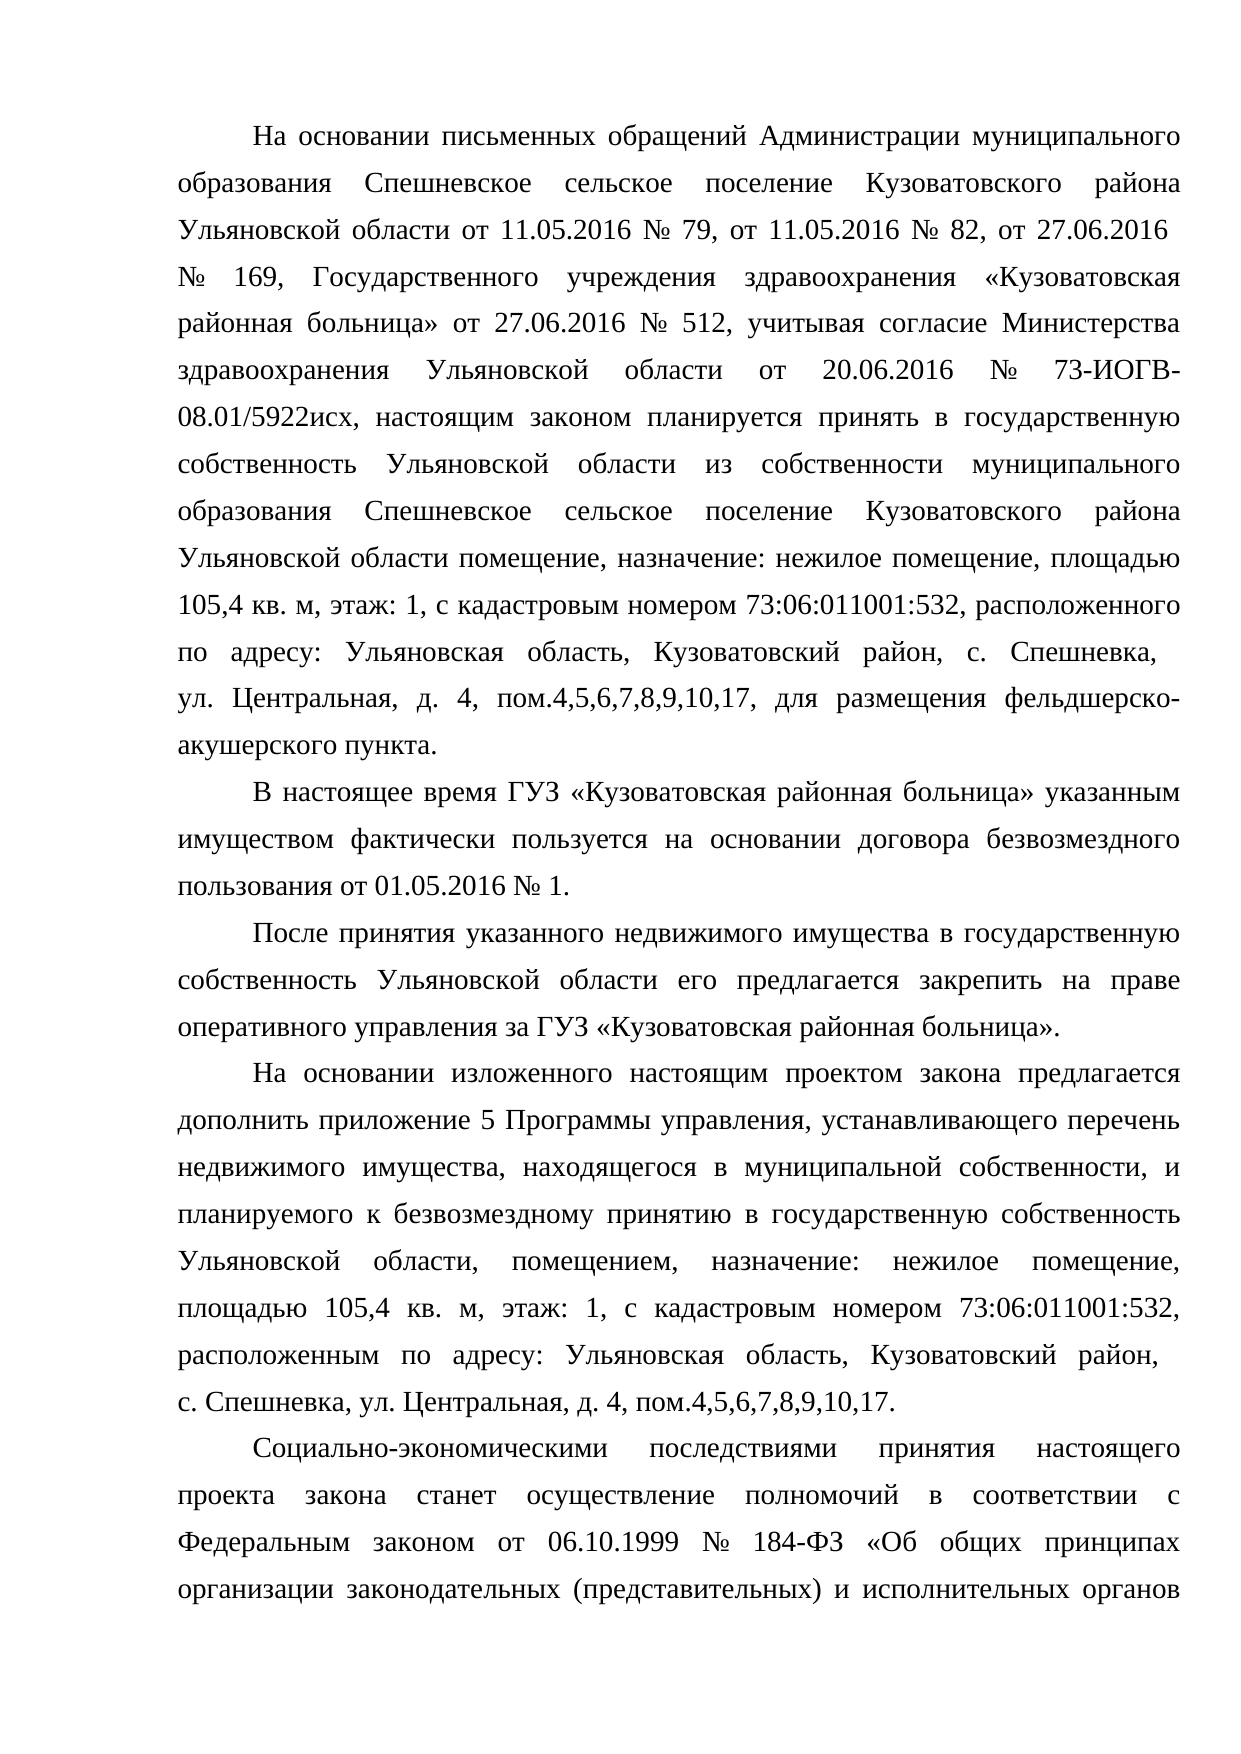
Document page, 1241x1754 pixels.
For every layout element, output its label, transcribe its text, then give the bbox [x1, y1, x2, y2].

text В настоящее время ГУЗ «Кузоватовская районная больница» указанным имуществом фактически пользуется на основании договора безвозмездного пользования от 01.05.2016 № 1. [177, 774, 1181, 902]
text На основании письменных обращений Администрации муниципального образования Спешневское сельское поселение Кузоватовского района Ульяновской области от 11.05.2016 № 79, от 11.05.2016 № 82, от 27.06.2016 № 169, Государственного учреждения здравоохранения «Кузоватовская районная больница» от 27.06.2016 № 512, учитывая согласие Министерства здравоохранения Ульяновской области от 20.06.2016 № 73-ИОГВ-08.01/5922исх, настоящим законом планируется принять в государственную собственность Ульяновской области из собственности муниципального образования Спешневское сельское поселение Кузоватовского района Ульяновской области помещение, назначение: нежилое помещение, площадью 105,4 кв. м, этаж: 1, с кадастровым номером 73:06:011001:532, расположенного по адресу: Ульяновская область, Кузоватовский район, с. Спешневка, ул. Центральная, д. 4, пом.4,5,6,7,8,9,10,17, для размещения фельдшерско-акушерского пункта. [177, 118, 1181, 761]
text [177, 1431, 1181, 1605]
text После принятия указанного недвижимого имущества в государственную собственность Ульяновской области его предлагается закрепить на праве оперативного управления за ГУЗ «Кузоватовская районная больница». [177, 915, 1181, 1042]
text На основании изложенного настоящим проектом закона предлагается дополнить приложение 5 Программы управления, устанавливающего перечень недвижимого имущества, находящегося в муниципальной собственности, и планируемого к безвозмездному принятию в государственную собственность Ульяновской области, помещением, назначение: нежилое помещение, площадью 105,4 кв. м, этаж: 1, с кадастровым номером 73:06:011001:532, расположенным по адресу: Ульяновская область, Кузоватовский район, с. Спешневка, ул. Центральная, д. 4, пом.4,5,6,7,8,9,10,17. [177, 1056, 1181, 1417]
